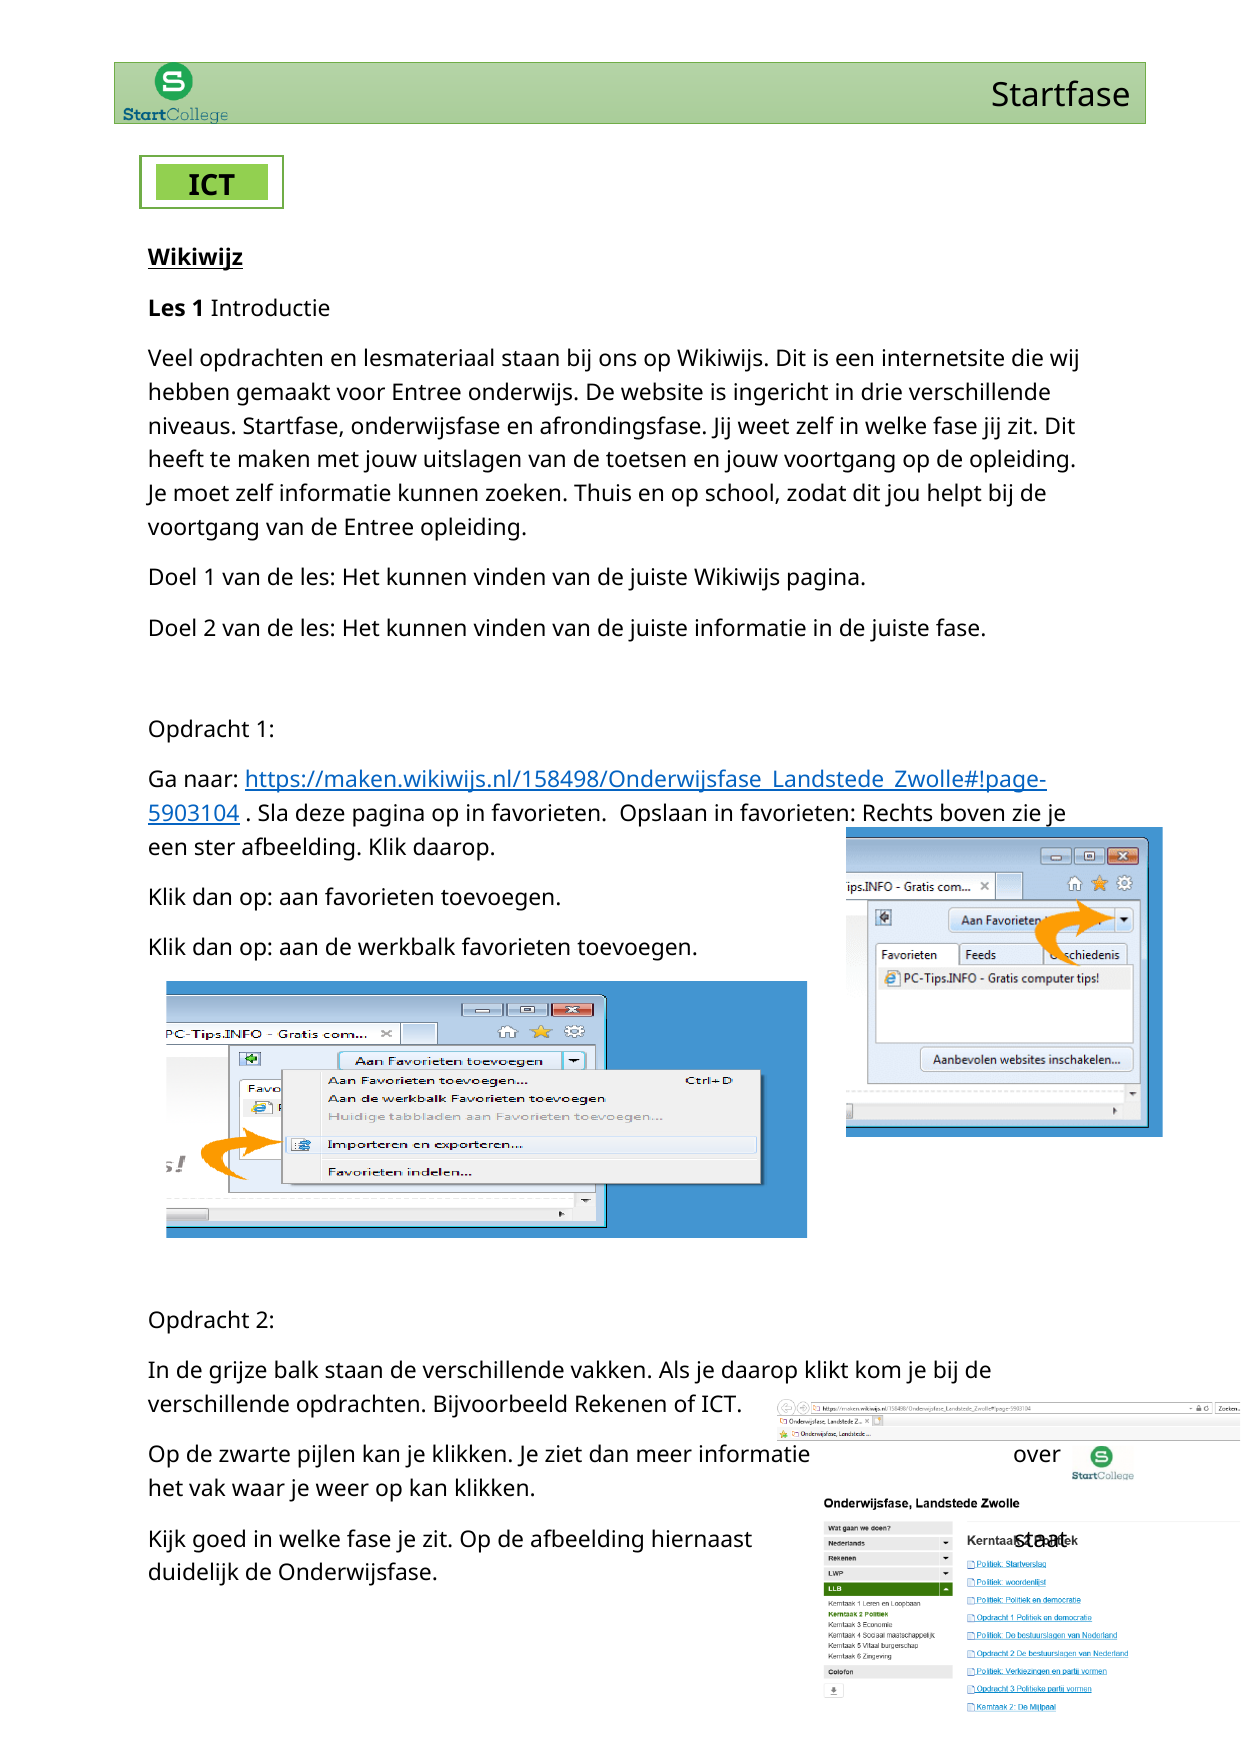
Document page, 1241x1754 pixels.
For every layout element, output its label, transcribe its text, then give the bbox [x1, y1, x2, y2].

text Doel 2 van de les: Het kunnen vinden van de juiste informatie in de juiste fase. [148, 612, 1093, 643]
picture [123, 62, 228, 124]
text Ga naar: https://maken.wikiwijs.nl/158498/Onderwijsfase_Landstede_Zwolle#!page-5903104 . Sla deze pagina op in favorieten. Opslaan in favorieten: Rechts boven zie je een ster afbeelding. Klik daarop. [148, 763, 1093, 862]
text Klik dan op: aan de werkbalk favorieten toevoegen. [148, 931, 1093, 963]
text Wikiwijz [148, 241, 1093, 273]
text In de grijze balk staan de verschillende vakken. Als je daarop klikt kom je bij de verschillende opdrachten. Bijvoorbeeld Rekenen of ICT. [148, 1354, 1093, 1419]
text Veel opdrachten en lesmateriaal staan bij ons op Wikiwijs. Dit is een internetsite die wij hebben gemaakt voor Entree onderwijs. De website is ingericht in drie verschillende niveaus. Startfase, onderwijsfase en afrondingsfase. Jij weet zelf in welke fase jij zit. Dit heeft te maken met jouw uitslagen van de toetsen en jouw voortgang op de opleiding. Je moet zelf informatie kunnen zoeken. Thuis en op school, zodat dit jou helpt bij de voortgang van de Entree opleiding. [148, 342, 1093, 542]
text Doel 1 van de les: Het kunnen vinden van de juiste Wikiwijs pagina. [148, 561, 1093, 593]
text Opdracht 1: [148, 713, 1093, 744]
text Op de zwarte pijlen kan je klikken. Je ziet dan meer informatie over het vak waar je weer op kan klikken. [148, 1438, 1093, 1503]
picture [777, 1391, 1241, 1737]
text Klik dan op: aan favorieten toevoegen. [148, 881, 1093, 912]
text Les 1 Introductie [148, 292, 1093, 323]
text Opdracht 2: [148, 1304, 1093, 1335]
picture [846, 827, 1163, 1137]
text Kijk goed in welke fase je zit. Op de afbeelding hiernaast staat duidelijk de Onderwijsfase. [148, 1522, 1093, 1587]
